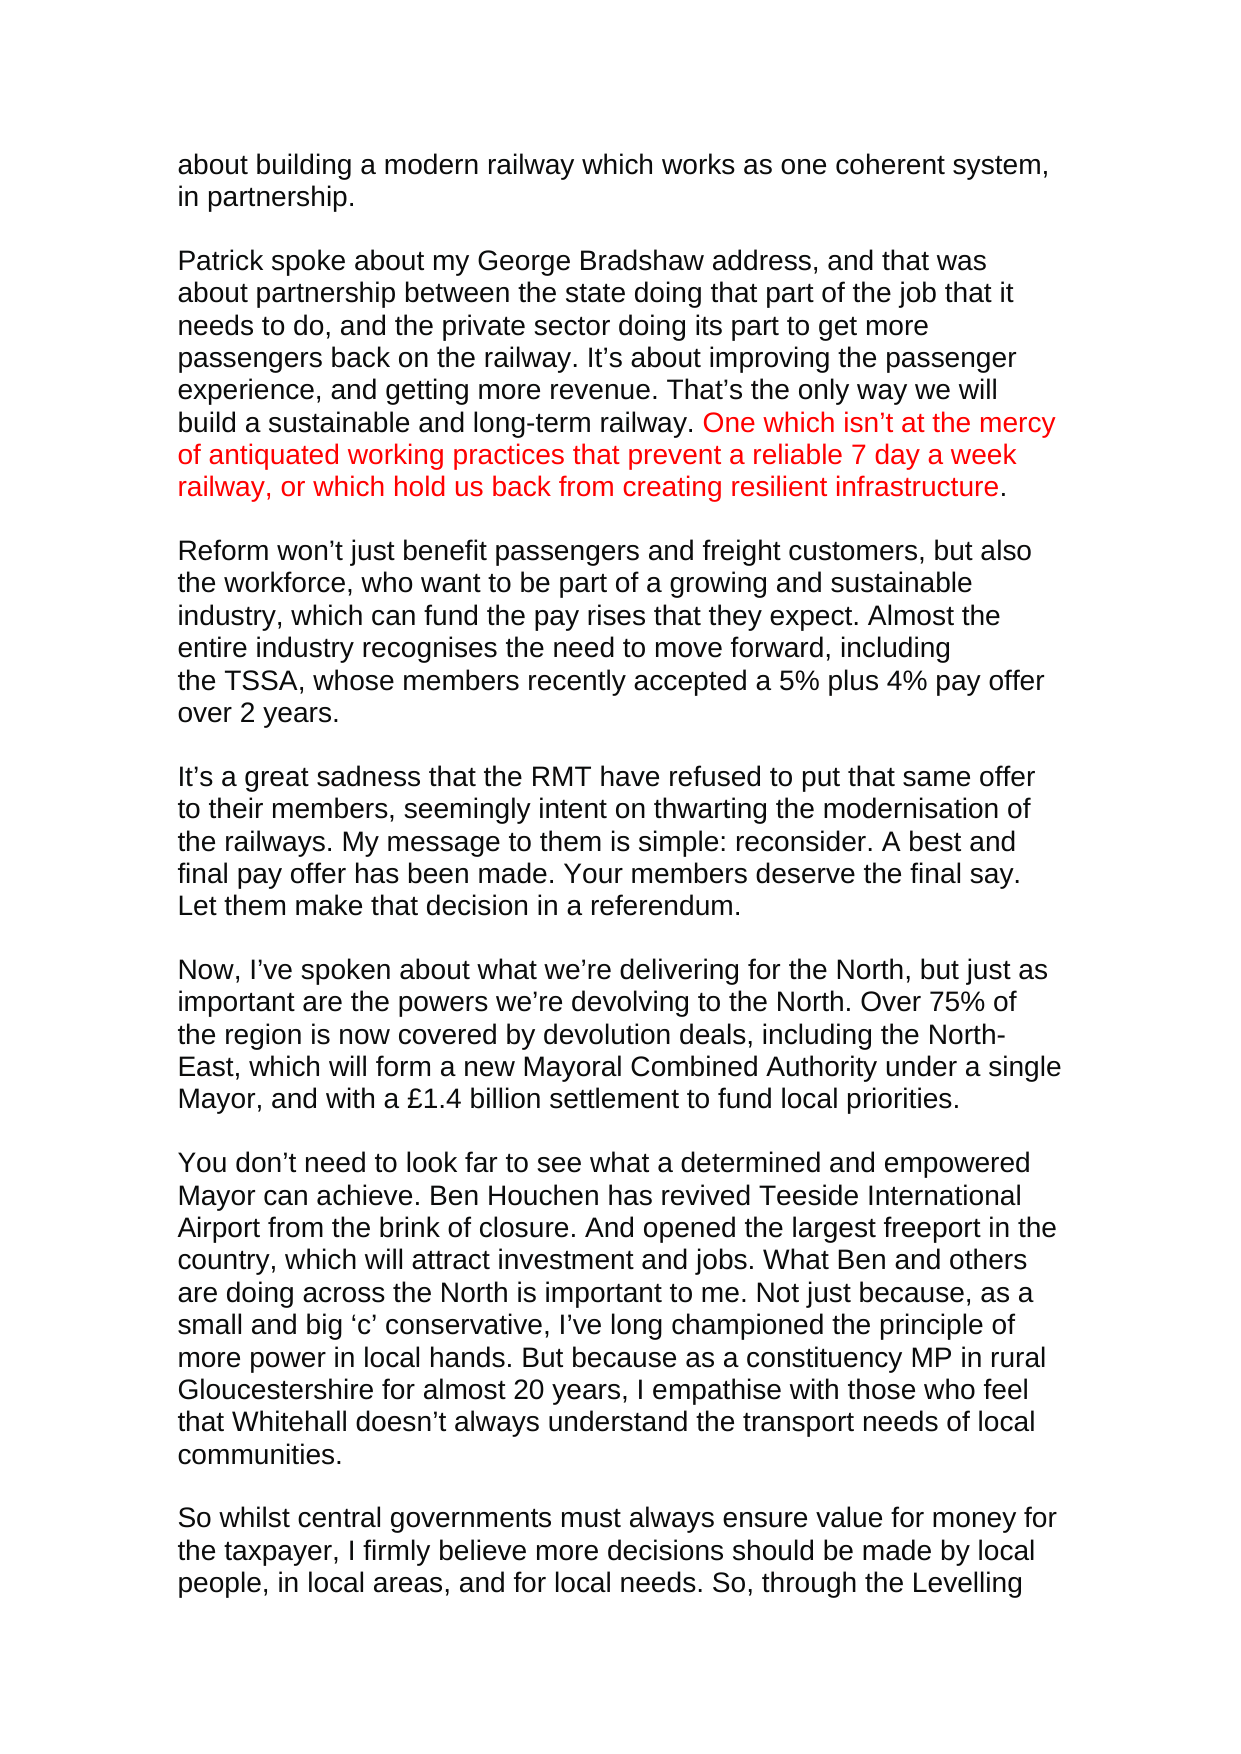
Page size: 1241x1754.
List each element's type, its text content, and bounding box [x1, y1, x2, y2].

text You don’t need to look far to see what a determined and empowered Mayor can achieve. Ben Houchen has revived Teeside International Airport from the brink of closure. And opened the largest freeport in the country, which will attract investment and jobs. What Ben and others are doing across the North is important to me. Not just because, as a small and big ‘c’ conservative, I’ve long championed the principle of more power in local hands. But because as a constituency MP in rural Gloucestershire for almost 20 years, I empathise with those who feel that Whitehall doesn’t always understand the transport needs of local communities. [177, 1146, 1063, 1470]
text Reform won’t just benefit passengers and freight customers, but also the workforce, who want to be part of a growing and sustainable industry, which can fund the pay rises that they expect. Almost the entire industry recognises the need to move forward, including the TSSA, whose members recently accepted a 5% plus 4% pay offer over 2 years. [177, 534, 1063, 728]
text It’s a great sadness that the RMT have refused to put that same offer to their members, seemingly intent on thwarting the modernisation of the railways. My message to them is simple: reconsider. A best and final pay offer has been made. Your members deserve the final say. Let them make that decision in a referendum. [177, 760, 1063, 922]
text Patrick spoke about my George Bradshaw address, and that was about partnership between the state doing that part of the job that it needs to do, and the private sector doing its part to get more passengers back on the railway. It’s about improving the passenger experience, and getting more revenue. That’s the only way we will build a sustainable and long-term railway. One which isn’t at the mercy of antiquated working practices that prevent a reliable 7 day a week railway, or which hold us back from creating resilient infrastructure. [177, 244, 1063, 503]
text Now, I’ve spoken about what we’re delivering for the North, but just as important are the powers we’re devolving to the North. Over 75% of the region is now covered by devolution deals, including the North-East, which will form a new Mayoral Combined Authority under a single Mayor, and with a £1.4 billion settlement to fund local priorities. [177, 953, 1063, 1115]
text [177, 1501, 1063, 1598]
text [177, 148, 1063, 212]
